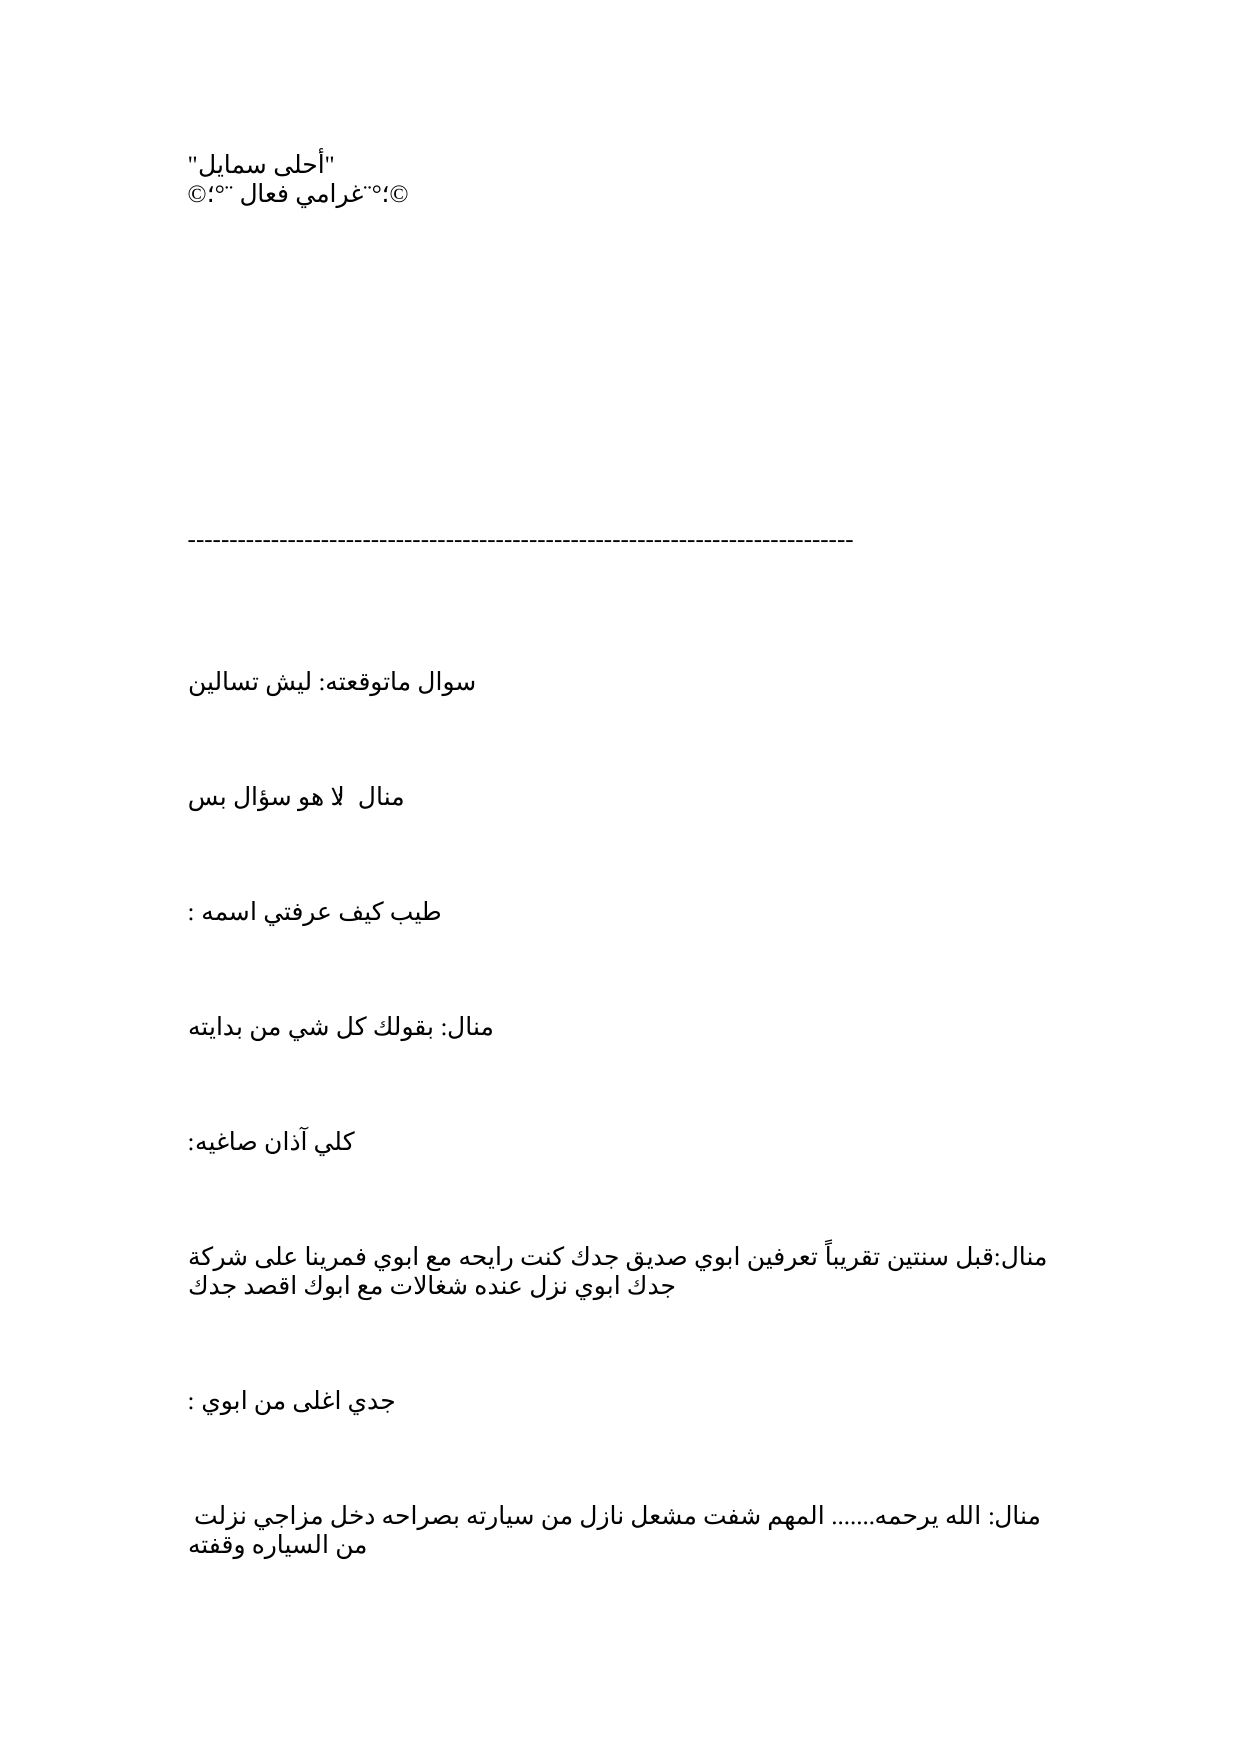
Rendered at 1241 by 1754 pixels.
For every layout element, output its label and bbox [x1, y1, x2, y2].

text [187, 150, 1053, 1587]
